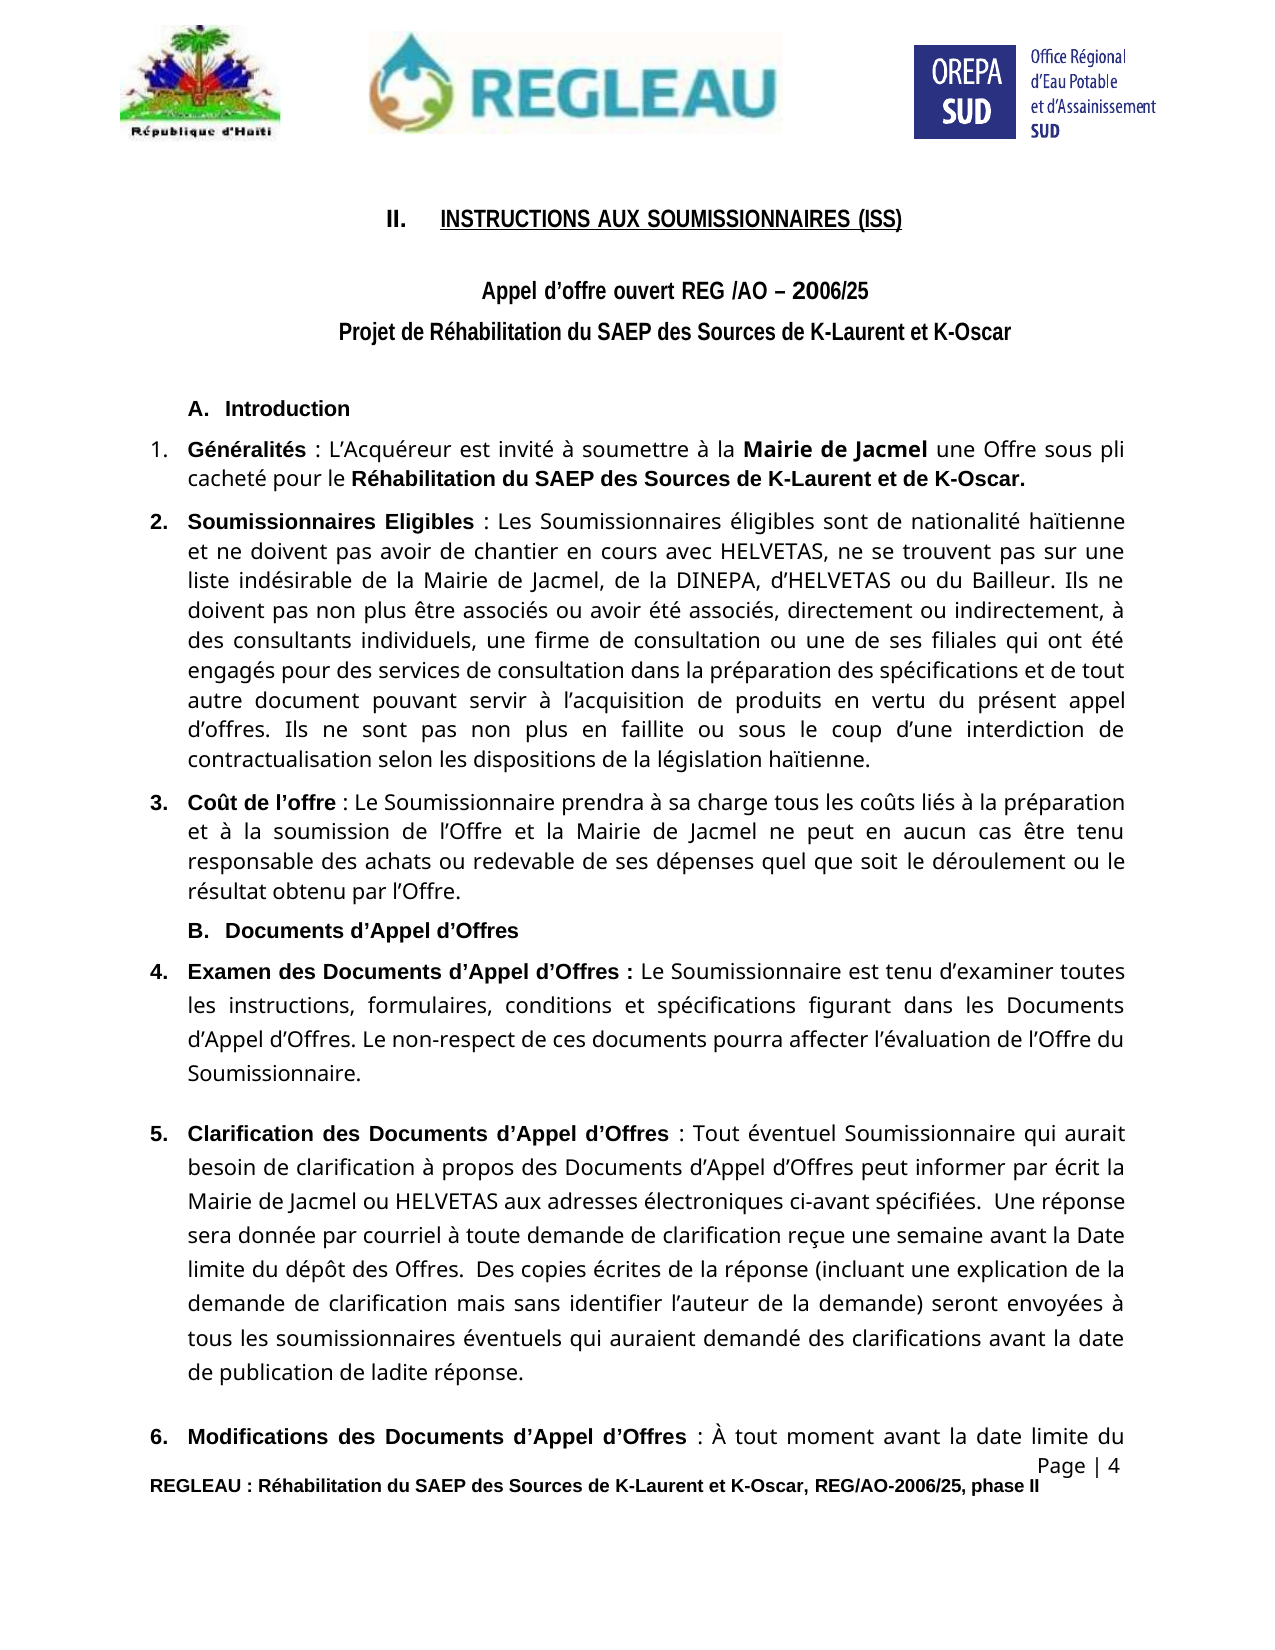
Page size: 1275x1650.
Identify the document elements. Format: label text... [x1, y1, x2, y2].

text Projet de Réhabilitation du SAEP des Sources de K-Laurent et K-Oscar [211, 317, 1139, 346]
list Examen des Documents d’Appel d’Offres : Le Soumissionnaire est tenu d’examiner toutes les instructions, formulaires, conditions et spécifications figurant dans les Documents d’Appel d’Offres. Le non-respect de ces documents pourra affecter l’évaluation de l’Offre du Soumissionnaire. [150, 956, 1126, 1088]
picture [120, 25, 281, 142]
subtitle INSTRUCTIONS AUX SOUMISSIONNAIRES (ISS) [386, 204, 1237, 233]
list Soumissionnaires Eligibles : Les Soumissionnaires éligibles sont de nationalité haïtienne et ne doivent pas avoir de chantier en cours avec HELVETAS, ne se trouvent pas sur une liste indésirable de la Mairie de Jacmel, de la DINEPA, d’HELVETAS ou du Bailleur. Ils ne doivent pas non plus être associés ou avoir été associés, directement ou indirectement, à des consultants individuels, une firme de consultation ou une de ses filiales qui ont été engagés pour des services de consultation dans la préparation des spécifications et de tout autre document pouvant servir à l’acquisition de produits en vertu du présent appel d’offres. Ils ne sont pas non plus en faillite ou sous le coup d’une interdiction de contractualisation selon les dispositions de la législation haïtienne. [150, 506, 1126, 774]
subtitle Appel d’offre ouvert REG /AO – 2006/25 [211, 276, 1139, 305]
subtitle Introduction [187, 396, 1237, 421]
list Clarification des Documents d’Appel d’Offres : Tout éventuel Soumissionnaire qui aurait besoin de clarification à propos des Documents d’Appel d’Offres peut informer par écrit la Mairie de Jacmel ou HELVETAS aux adresses électroniques ci-avant spécifiées. Une réponse sera donnée par courriel à toute demande de clarification reçue une semaine avant la Date limite du dépôt des Offres. Des copies écrites de la réponse (incluant une explication de la demande de clarification mais sans identifier l’auteur de la demande) seront envoyées à tous les soumissionnaires éventuels qui auraient demandé des clarifications avant la date de publication de ladite réponse. [150, 1118, 1126, 1387]
list Généralités : L’Acquéreur est invité à soumettre à la Mairie de Jacmel une Offre sous pli cacheté pour le Réhabilitation du SAEP des Sources de K-Laurent et de K-Oscar. [150, 433, 1126, 493]
list Coût de l’offre : Le Soumissionnaire prendra à sa charge tous les coûts liés à la préparation et à la soumission de l’Offre et la Mairie de Jacmel ne peut en aucun cas être tenu responsable des achats ou redevable de ses dépenses quel que soit le déroulement ou le résultat obtenu par l’Offre. [150, 787, 1126, 906]
subtitle Documents d’Appel d’Offres [187, 918, 1237, 943]
picture [368, 31, 783, 134]
